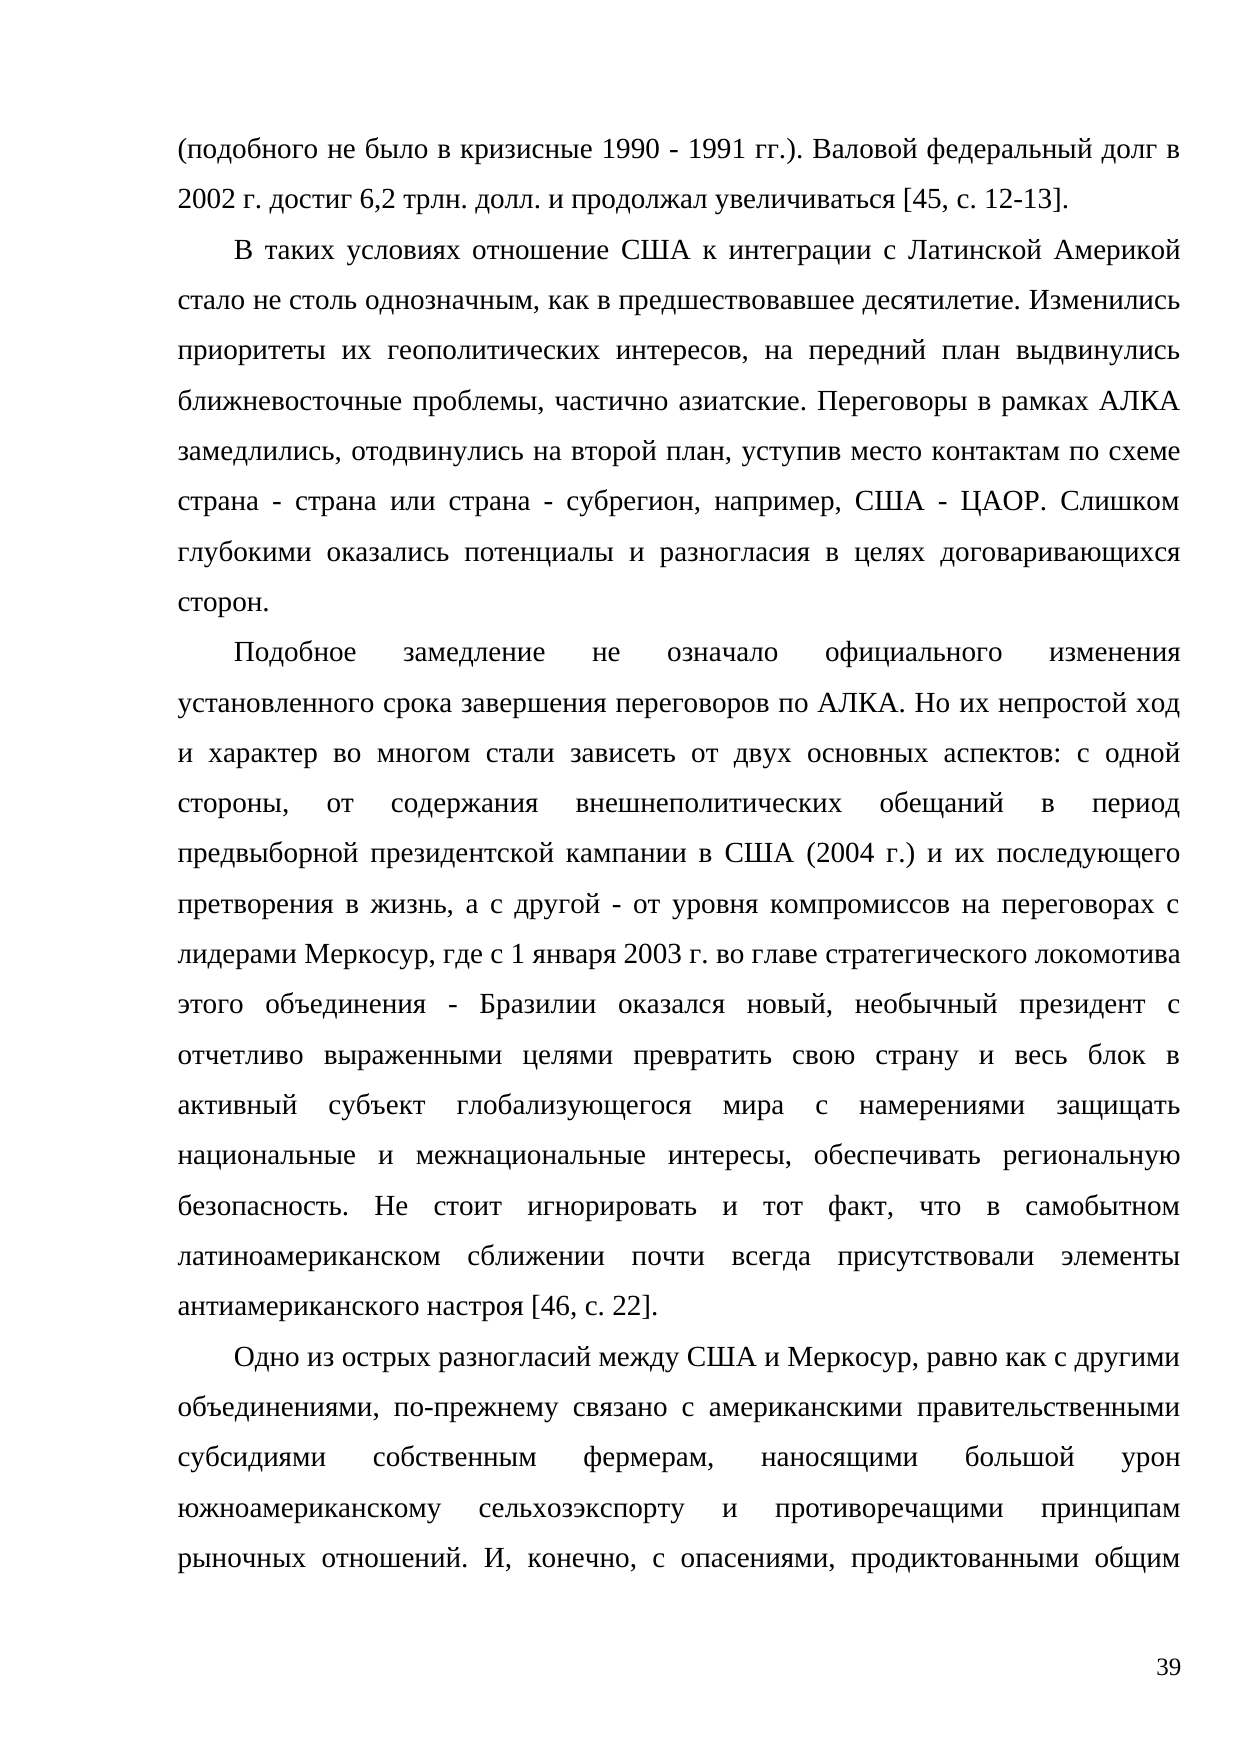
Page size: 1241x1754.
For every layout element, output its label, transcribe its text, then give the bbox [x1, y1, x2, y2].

text Подобное замедление не означало официального изменения установленного срока завершения переговоров по АЛКА. Но их непростой ход и характер во многом стали зависеть от двух основных аспектов: с одной стороны, от содержания внешнеполитических обещаний в период предвыборной президентской кампании в США (.) и их последующего претворения в жизнь, а с другой - от уровня компромиссов на переговорах с лидерами Меркосур, где с 1 января . во главе стратегического локомотива этого объединения - Бразилии оказался новый, необычный президент с отчетливо выраженными целями превратить свою страну и весь блок в активный субъект глобализующегося мира с намерениями защищать национальные и межнациональные интересы, обеспечивать региональную безопасность. Не стоит игнорировать и тот факт, что в самобытном латиноамериканском сближении почти всегда присутствовали элементы антиамериканского настроя [46, c. 22]. [177, 634, 1181, 1322]
text В таких условиях отношение США к интеграции с Латинской Америкой стало не столь однозначным, как в предшествовавшее десятилетие. Изменились приоритеты их геополитических интересов, на передний план выдвинулись ближневосточные проблемы, частично азиатские. Переговоры в рамках АЛКА замедлились, отодвинулись на второй план, уступив место контактам по схеме страна - страна или страна - субрегион, например, США - ЦАОР. Слишком глубокими оказались потенциалы и разногласия в целях договаривающихся сторон. [177, 232, 1181, 618]
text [177, 131, 1181, 215]
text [177, 1339, 1181, 1573]
